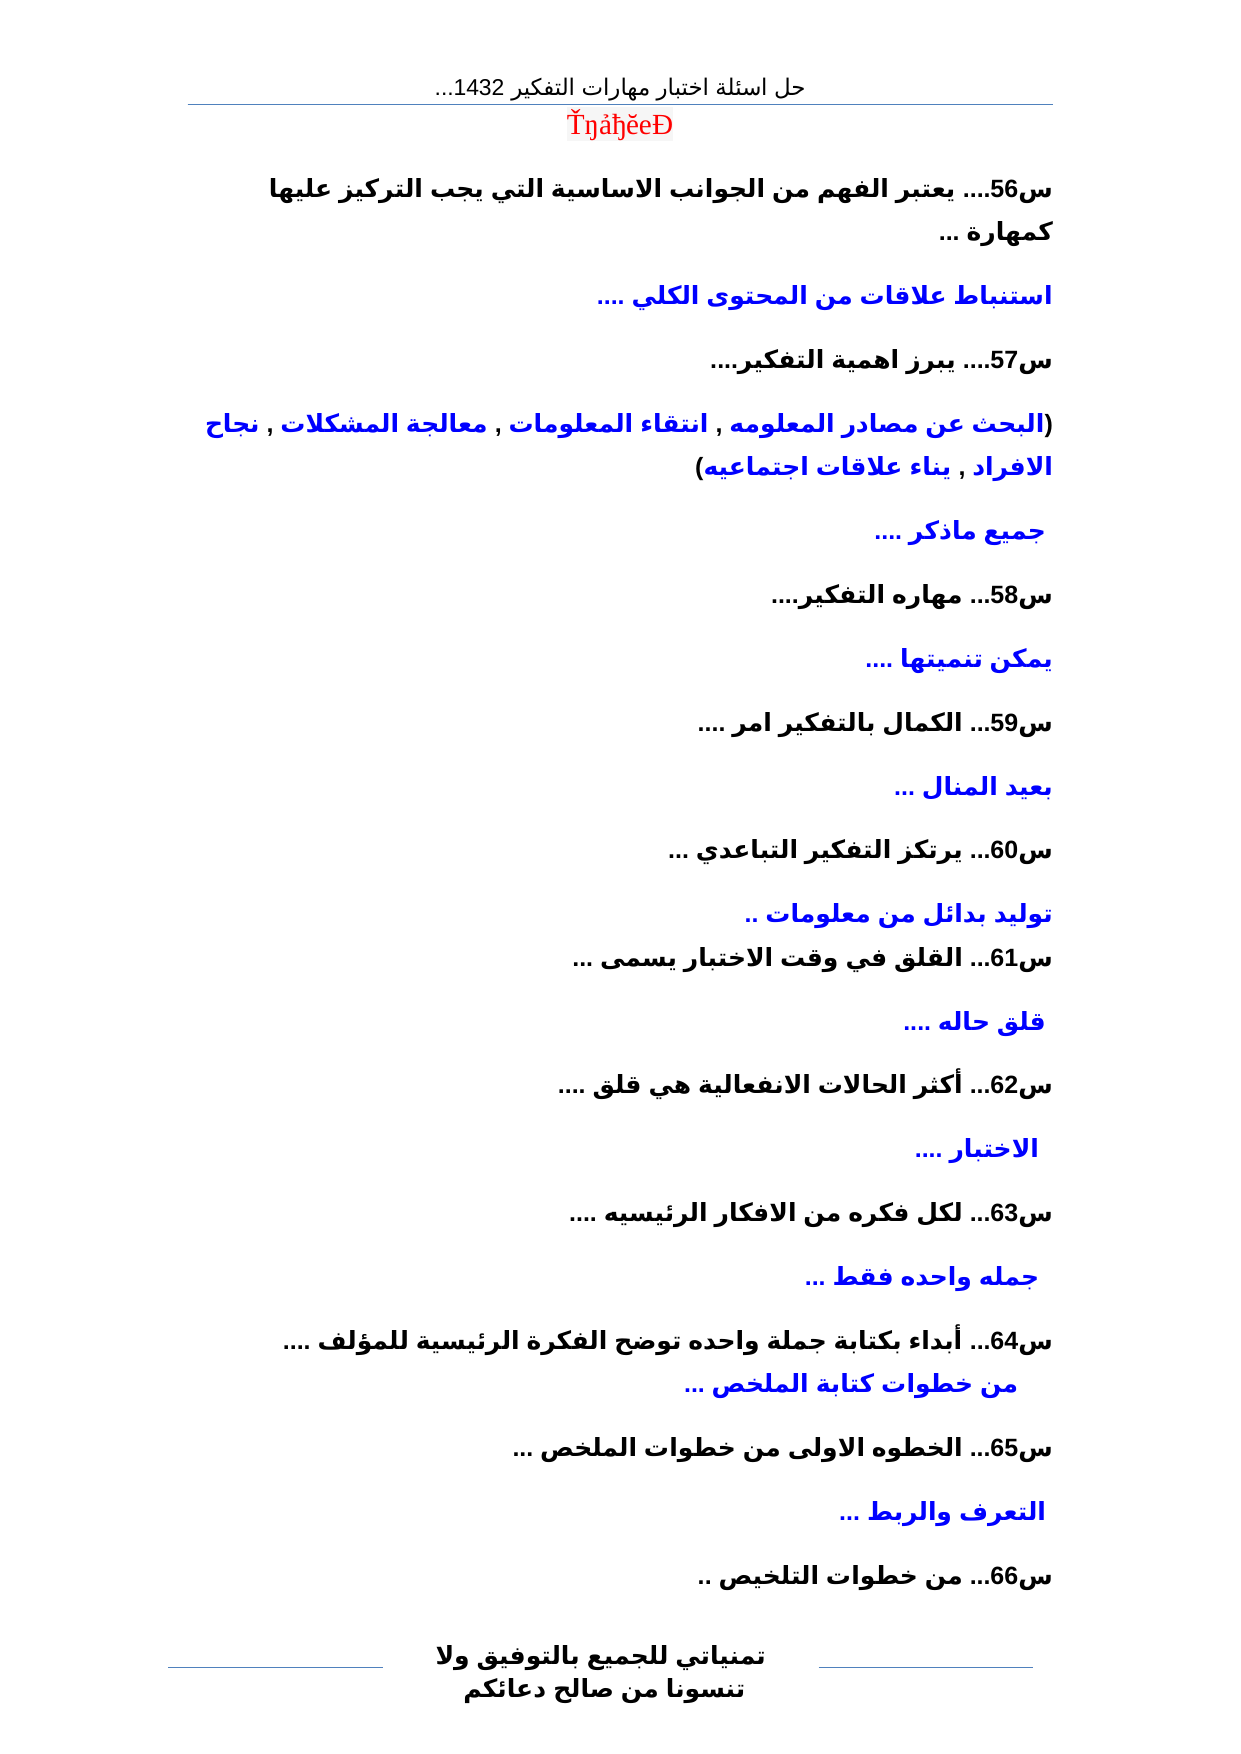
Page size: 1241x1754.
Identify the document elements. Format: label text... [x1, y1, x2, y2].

text جميع ماذكر .... [187, 516, 1053, 544]
text س63... لكل فكره من الافكار الرئيسيه .... [187, 1198, 1053, 1227]
text يمكن تنميتها .... [187, 644, 1053, 672]
text جمله واحده فقط ... [187, 1262, 1053, 1291]
text توليد بدائل من معلومات .. س61... القلق في وقت الاختبار يسمى ... [187, 899, 1053, 971]
text س57.... يبرز اهمية التفكير.... [187, 345, 1053, 373]
text س64... أبداء بكتابة جملة واحده توضح الفكرة الرئيسية للمؤلف .... من خطوات كتابة الملخص ... [187, 1326, 1053, 1398]
text س58... مهاره التفكير.... [187, 580, 1053, 608]
text س62... أكثر الحالات الانفعالية هي قلق .... [187, 1071, 1053, 1099]
text (البحث عن مصادر المعلومه , انتقاء المعلومات , معالجة المشكلات , نجاح الافراد , يناء علاقات اجتماعيه) [187, 409, 1053, 481]
text س59... الكمال بالتفكير امر .... [187, 708, 1053, 736]
text س65... الخطوه الاولى من خطوات الملخص ... [187, 1433, 1053, 1462]
text بعيد المنال ... [187, 772, 1053, 800]
text قلق حاله .... [187, 1007, 1053, 1035]
text استنباط علاقات من المحتوى الكلي .... [187, 281, 1053, 309]
text س66... من خطوات التلخيص .. [187, 1561, 1053, 1590]
text س60... يرتكز التفكير التباعدي ... [187, 836, 1053, 864]
text التعرف والربط ... [187, 1497, 1053, 1526]
text س56.... يعتبر الفهم من الجوانب الاساسية التي يجب التركيز عليها كمهارة ... [187, 174, 1053, 246]
text الاختبار .... [187, 1134, 1053, 1163]
